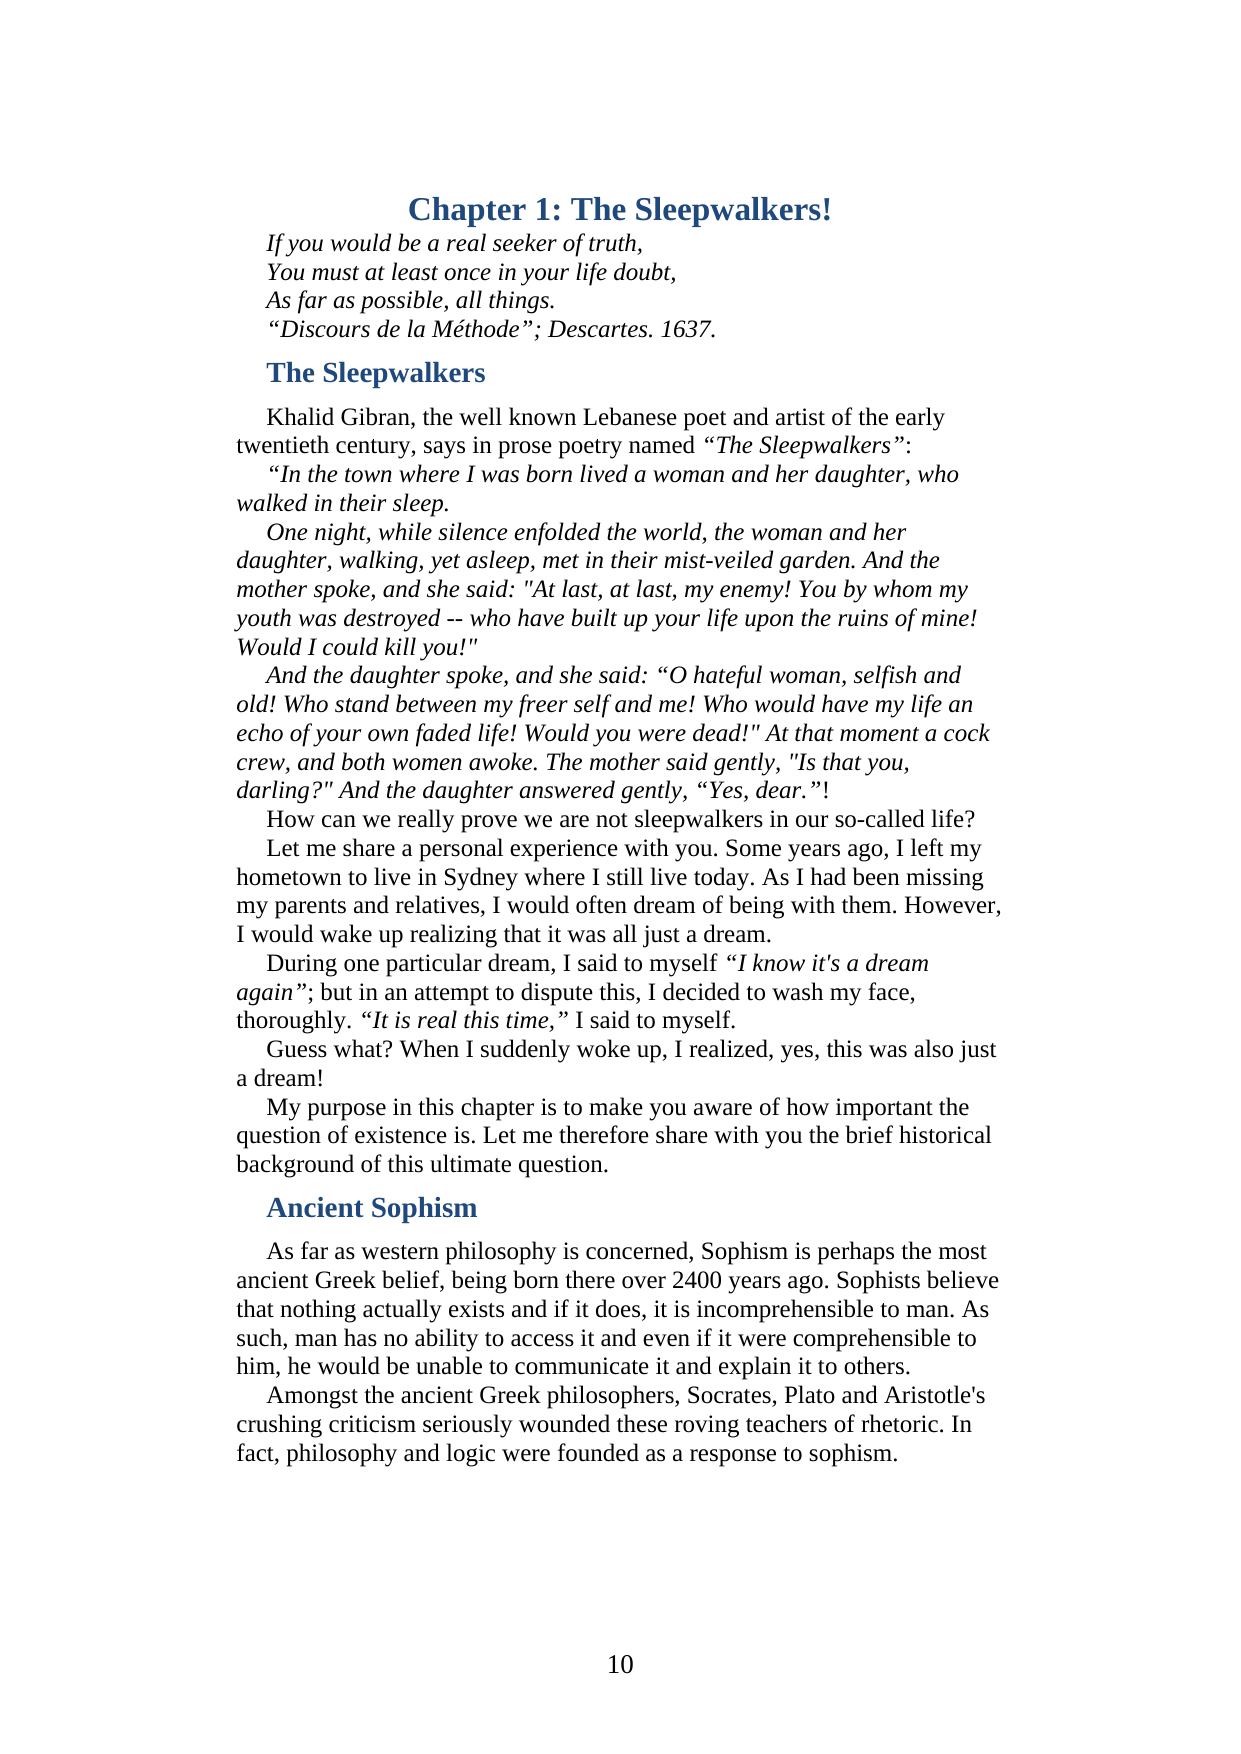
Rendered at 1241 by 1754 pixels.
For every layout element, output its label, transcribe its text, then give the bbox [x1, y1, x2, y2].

text One night, while silence enfolded the world, the woman and her daughter, walking, yet asleep, met in their mist-veiled garden. And the mother spoke, and she said: "At last, at last, my enemy! You by whom my youth was destroyed -- who have built up your life upon the ruins of mine! Would I could kill you!" [236, 517, 1004, 660]
text If you would be a real seeker of truth, [236, 228, 1004, 257]
text Guess what? When I suddenly woke up, I realized, yes, this was also just a dream! [236, 1034, 1004, 1092]
text As far as western philosophy is concerned, Sophism is perhaps the most ancient Greek belief, being born there over 2400 years ago. Sophists believe that nothing actually exists and if it does, it is incomprehensible to man. As such, man has no ability to access it and even if it were comprehensible to him, he would be unable to communicate it and explain it to others. [236, 1236, 1004, 1380]
subtitle Ancient Sophism [236, 1190, 1004, 1224]
subtitle The Sleepwalkers [236, 356, 1004, 389]
subtitle Chapter 1: The Sleepwalkers! [236, 190, 1004, 228]
text “In the town where I was born lived a woman and her daughter, who walked in their sleep. [236, 459, 1004, 517]
text During one particular dream, I said to myself “I know it's a dream again”; but in an attempt to dispute this, I decided to wash my face, thoroughly. “It is real this time,” I said to myself. [236, 948, 1004, 1034]
text My purpose in this chapter is to make you aware of how important the question of existence is. Let me therefore share with you the brief historical background of this ultimate question. [236, 1092, 1004, 1178]
text “Discours de la Méthode”; Descartes. 1637. [236, 314, 1004, 343]
text Khalid Gibran, the well known Lebanese poet and artist of the early twentieth century, says in prose poetry named “The Sleepwalkers”: [236, 402, 1004, 459]
text How can we really prove we are not sleepwalkers in our so-called life? [236, 804, 1004, 833]
text You must at least once in your life doubt, [236, 257, 1004, 286]
text Amongst the ancient Greek philosophers, Socrates, Plato and Aristotle's crushing criticism seriously wounded these roving teachers of rhetoric. In fact, philosophy and logic were founded as a response to sophism. [236, 1380, 1004, 1466]
text And the daughter spoke, and she said: “O hateful woman, selfish and old! Who stand between my freer self and me! Who would have my life an echo of your own faded life! Would you were dead!" At that moment a cock crew, and both women awoke. The mother said gently, "Is that you, darling?" And the daughter answered gently, “Yes, dear.”! [236, 660, 1004, 804]
text Let me share a personal experience with you. Some years ago, I left my hometown to live in Sydney where I still live today. As I had been missing my parents and relatives, I would often dream of being with them. However, I would wake up realizing that it was all just a dream. [236, 833, 1004, 948]
text As far as possible, all things. [236, 286, 1004, 314]
